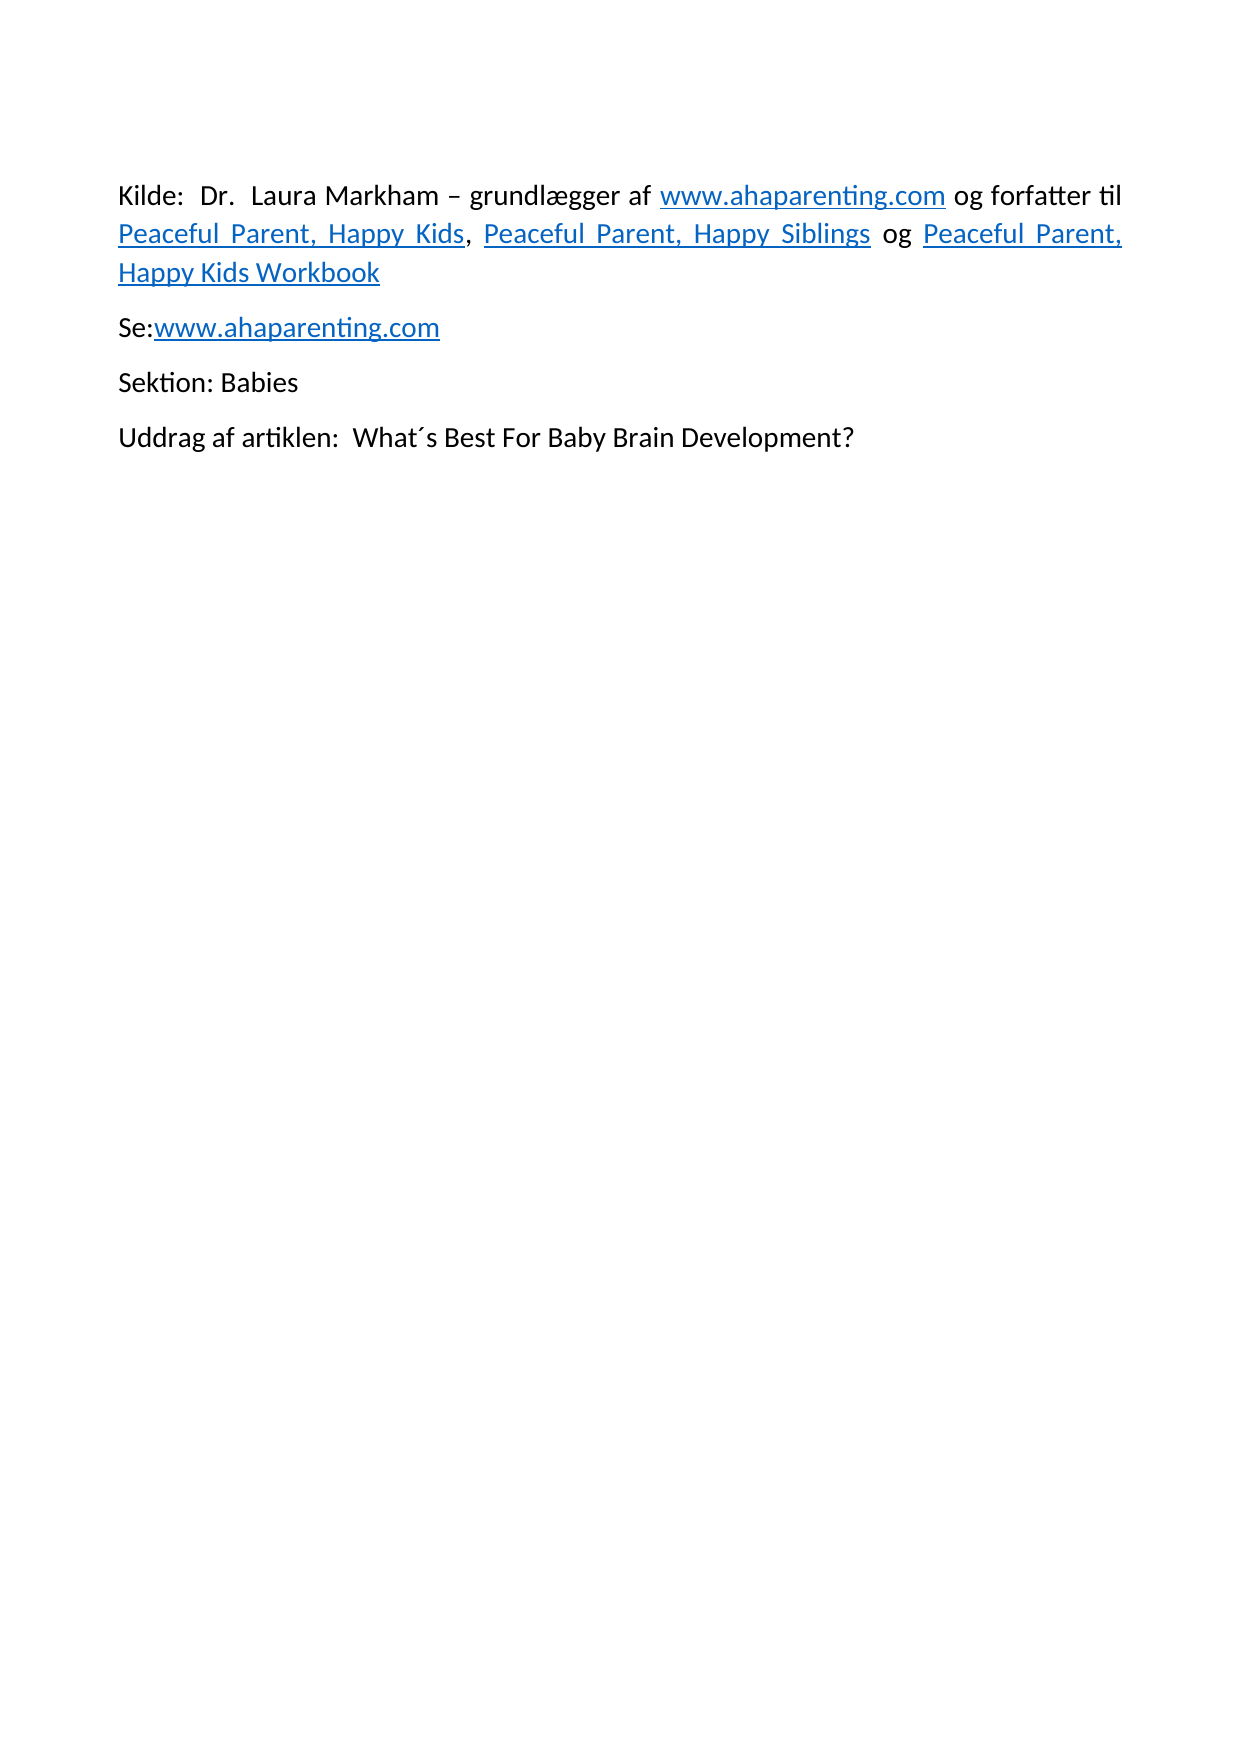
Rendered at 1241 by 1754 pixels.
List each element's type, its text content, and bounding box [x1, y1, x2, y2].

text Sektion: Babies [118, 364, 1122, 400]
text Uddrag af artiklen: What´s Best For Baby Brain Development? [118, 419, 1122, 455]
text Se:www.ahaparenting.com [118, 309, 1122, 345]
text Kilde: Dr. Laura Markham – grundlægger af www.ahaparenting.com og forfatter til Peaceful Parent, Happy Kids, Peaceful Parent, Happy Siblings og Peaceful Parent, Happy Kids Workbook [118, 177, 1122, 290]
